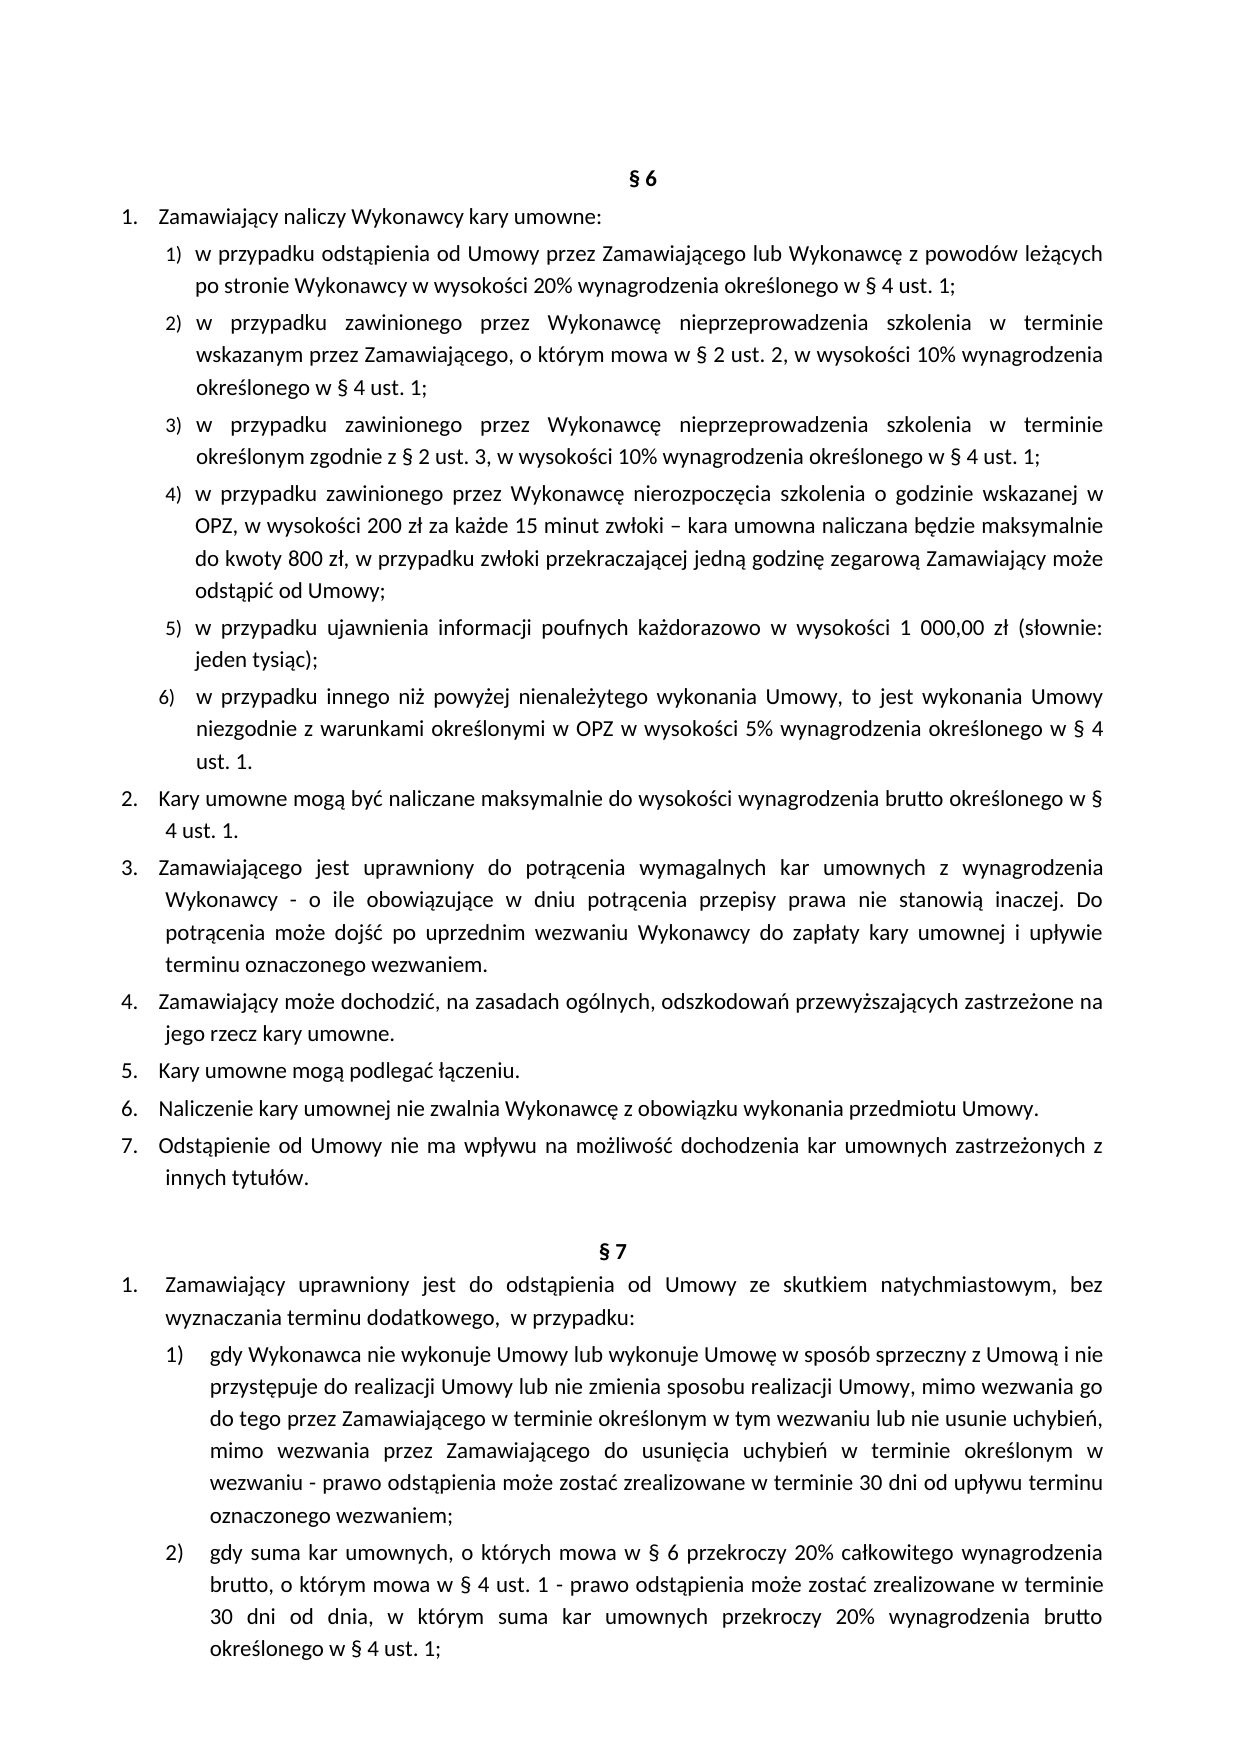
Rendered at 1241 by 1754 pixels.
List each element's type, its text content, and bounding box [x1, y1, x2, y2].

list w przypadku innego niż powyżej nienależytego wykonania Umowy, to jest wykonania Umowy niezgodnie z warunkami określonymi w OPZ w wysokości 5% wynagrodzenia określonego w § 4 ust. 1. [158, 682, 1105, 775]
list Kary umowne mogą podlegać łączeniu. [121, 1056, 1105, 1084]
list Odstąpienie od Umowy nie ma wpływu na możliwość dochodzenia kar umownych zastrzeżonych z innych tytułów. [121, 1131, 1105, 1191]
list w przypadku zawinionego przez Wykonawcę nieprzeprowadzenia szkolenia w terminie wskazanym przez Zamawiającego, o którym mowa w § 2 ust. 2, w wysokości 10% wynagrodzenia określonego w § 4 ust. 1; [165, 308, 1105, 401]
list Zamawiający naliczy Wykonawcy kary umowne: [121, 202, 1105, 230]
list w przypadku ujawnienia informacji poufnych każdorazowo w wysokości 1 000,00 zł (słownie: jeden tysiąc); [165, 613, 1105, 673]
list Zamawiający może dochodzić, na zasadach ogólnych, odszkodowań przewyższających zastrzeżone na jego rzecz kary umowne. [121, 987, 1105, 1047]
list Zamawiającego jest uprawniony do potrącenia wymagalnych kar umownych z wynagrodzenia Wykonawcy - o ile obowiązujące w dniu potrącenia przepisy prawa nie stanowią inaczej. Do potrącenia może dojść po uprzednim wezwaniu Wykonawcy do zapłaty kary umownej i upływie terminu oznaczonego wezwaniem. [121, 853, 1105, 978]
list Kary umowne mogą być naliczane maksymalnie do wysokości wynagrodzenia brutto określonego w § 4 ust. 1. [121, 784, 1105, 844]
list w przypadku zawinionego przez Wykonawcę nierozpoczęcia szkolenia o godzinie wskazanej w OPZ, w wysokości 200 zł za każde 15 minut zwłoki – kara umowna naliczana będzie maksymalnie do kwoty 800 zł, w przypadku zwłoki przekraczającej jedną godzinę zegarową Zamawiający może odstąpić od Umowy; [165, 479, 1105, 604]
list Zamawiający uprawniony jest do odstąpienia od Umowy ze skutkiem natychmiastowym, bez wyznaczania terminu dodatkowego, w przypadku: [121, 1270, 1105, 1331]
list gdy Wykonawca nie wykonuje Umowy lub wykonuje Umowę w sposób sprzeczny z Umową i nie przystępuje do realizacji Umowy lub nie zmienia sposobu realizacji Umowy, mimo wezwania go do tego przez Zamawiającego w terminie określonym w tym wezwaniu lub nie usunie uchybień, mimo wezwania przez Zamawiającego do usunięcia uchybień w terminie określonym w wezwaniu - prawo odstąpienia może zostać zrealizowane w terminie 30 dni od upływu terminu oznaczonego wezwaniem; [165, 1340, 1105, 1529]
subtitle § 6 [629, 164, 1105, 193]
text § 7 [121, 1237, 1105, 1265]
list w przypadku odstąpienia od Umowy przez Zamawiającego lub Wykonawcę z powodów leżących po stronie Wykonawcy w wysokości 20% wynagrodzenia określonego w § 4 ust. 1; [165, 239, 1105, 299]
list w przypadku zawinionego przez Wykonawcę nieprzeprowadzenia szkolenia w terminie określonym zgodnie z § 2 ust. 3, w wysokości 10% wynagrodzenia określonego w § 4 ust. 1; [165, 410, 1105, 470]
list gdy suma kar umownych, o których mowa w § 6 przekroczy 20% całkowitego wynagrodzenia brutto, o którym mowa w § 4 ust. 1 - prawo odstąpienia może zostać zrealizowane w terminie 30 dni od dnia, w którym suma kar umownych przekroczy 20% wynagrodzenia brutto określonego w § 4 ust. 1; [165, 1538, 1105, 1662]
list Naliczenie kary umownej nie zwalnia Wykonawcę z obowiązku wykonania przedmiotu Umowy. [121, 1094, 1105, 1122]
